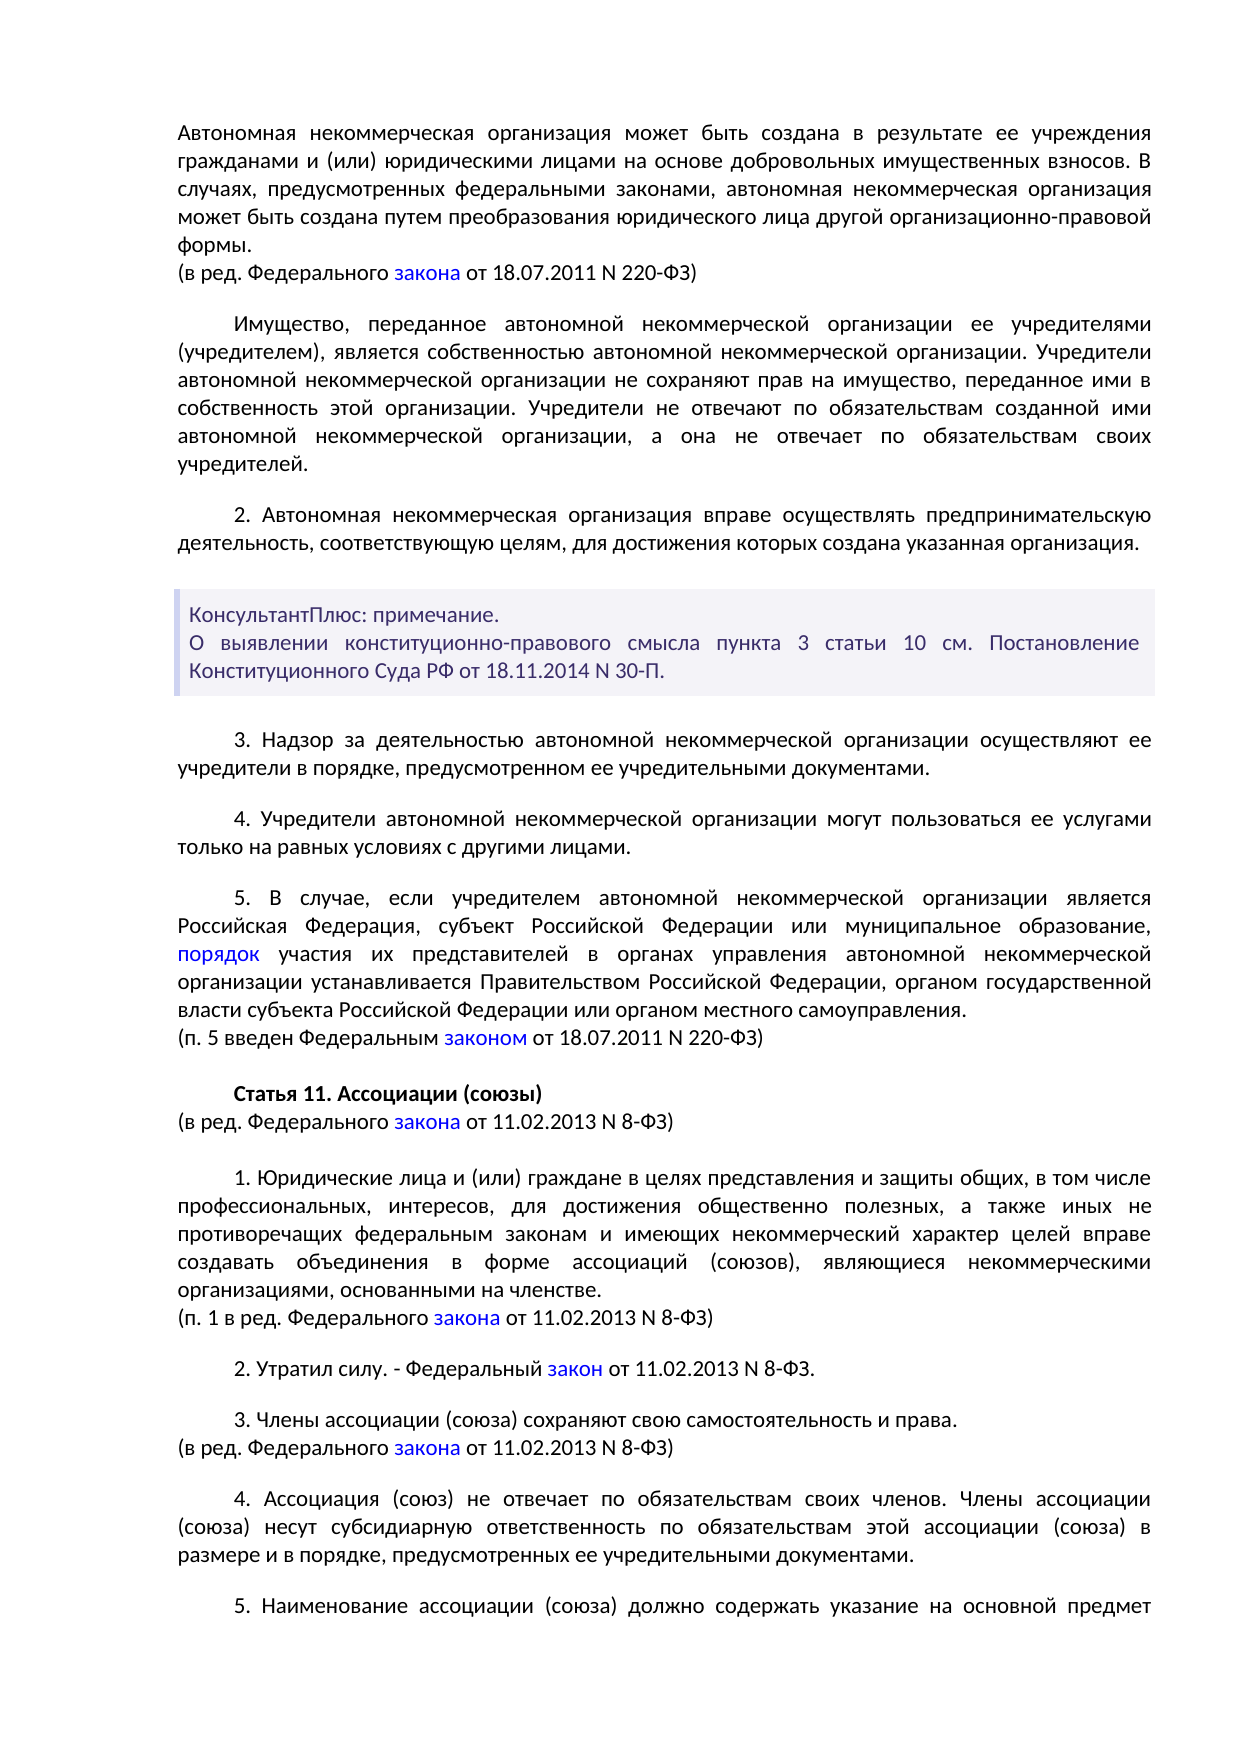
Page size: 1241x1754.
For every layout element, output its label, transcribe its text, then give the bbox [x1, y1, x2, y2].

text 4. Ассоциация (союз) не отвечает по обязательствам своих членов. Члены ассоциации (союза) несут субсидиарную ответственность по обязательствам этой ассоциации (союза) в размере и в порядке, предусмотренных ее учредительными документами. [177, 1484, 1152, 1568]
text 3. Надзор за деятельностью автономной некоммерческой организации осуществляют ее учредители в порядке, предусмотренном ее учредительными документами. [177, 725, 1152, 781]
text Имущество, переданное автономной некоммерческой организации ее учредителями (учредителем), является собственностью автономной некоммерческой организации. Учредители автономной некоммерческой организации не сохраняют прав на имущество, переданное ими в собственность этой организации. Учредители не отвечают по обязательствам созданной ими автономной некоммерческой организации, а она не отвечает по обязательствам своих учредителей. [177, 309, 1152, 477]
text (п. 5 введен Федеральным законом от 18.07.2011 N 220-ФЗ) [177, 1023, 1152, 1051]
table_header КонсультантПлюс: примечание. О выявлении конституционно-правового смысла пункта 3 статьи 10 см. Постановление Конституционного Суда РФ от 18.11.2014 N 30-П. [180, 589, 1149, 696]
text 1. Юридические лица и (или) граждане в целях представления и защиты общих, в том числе профессиональных, интересов, для достижения общественно полезных, а также иных не противоречащих федеральным законам и имеющих некоммерческий характер целей вправе создавать объединения в форме ассоциаций (союзов), являющиеся некоммерческими организациями, основанными на членстве. [177, 1163, 1152, 1303]
text 2. Автономная некоммерческая организация вправе осуществлять предпринимательскую деятельность, соответствующую целям, для достижения которых создана указанная организация. [177, 500, 1152, 556]
text (в ред. Федерального закона от 18.07.2011 N 220-ФЗ) [177, 258, 1152, 286]
title Статья 11. Ассоциации (союзы) [177, 1079, 1152, 1107]
text 5. В случае, если учредителем автономной некоммерческой организации является Российская Федерация, субъект Российской Федерации или муниципальное образование, порядок участия их представителей в органах управления автономной некоммерческой организации устанавливается Правительством Российской Федерации, органом государственной власти субъекта Российской Федерации или органом местного самоуправления. [177, 883, 1152, 1023]
text 4. Учредители автономной некоммерческой организации могут пользоваться ее услугами только на равных условиях с другими лицами. [177, 804, 1152, 860]
text (п. 1 в ред. Федерального закона от 11.02.2013 N 8-ФЗ) [177, 1303, 1152, 1332]
text 3. Члены ассоциации (союза) сохраняют свою самостоятельность и права. [177, 1405, 1152, 1433]
text (в ред. Федерального закона от 11.02.2013 N 8-ФЗ) [177, 1107, 1152, 1135]
text (в ред. Федерального закона от 11.02.2013 N 8-ФЗ) [177, 1433, 1152, 1461]
text 2. Утратил силу. - Федеральный закон от 11.02.2013 N 8-ФЗ. [177, 1354, 1152, 1382]
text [177, 118, 1152, 258]
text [177, 1591, 1152, 1619]
